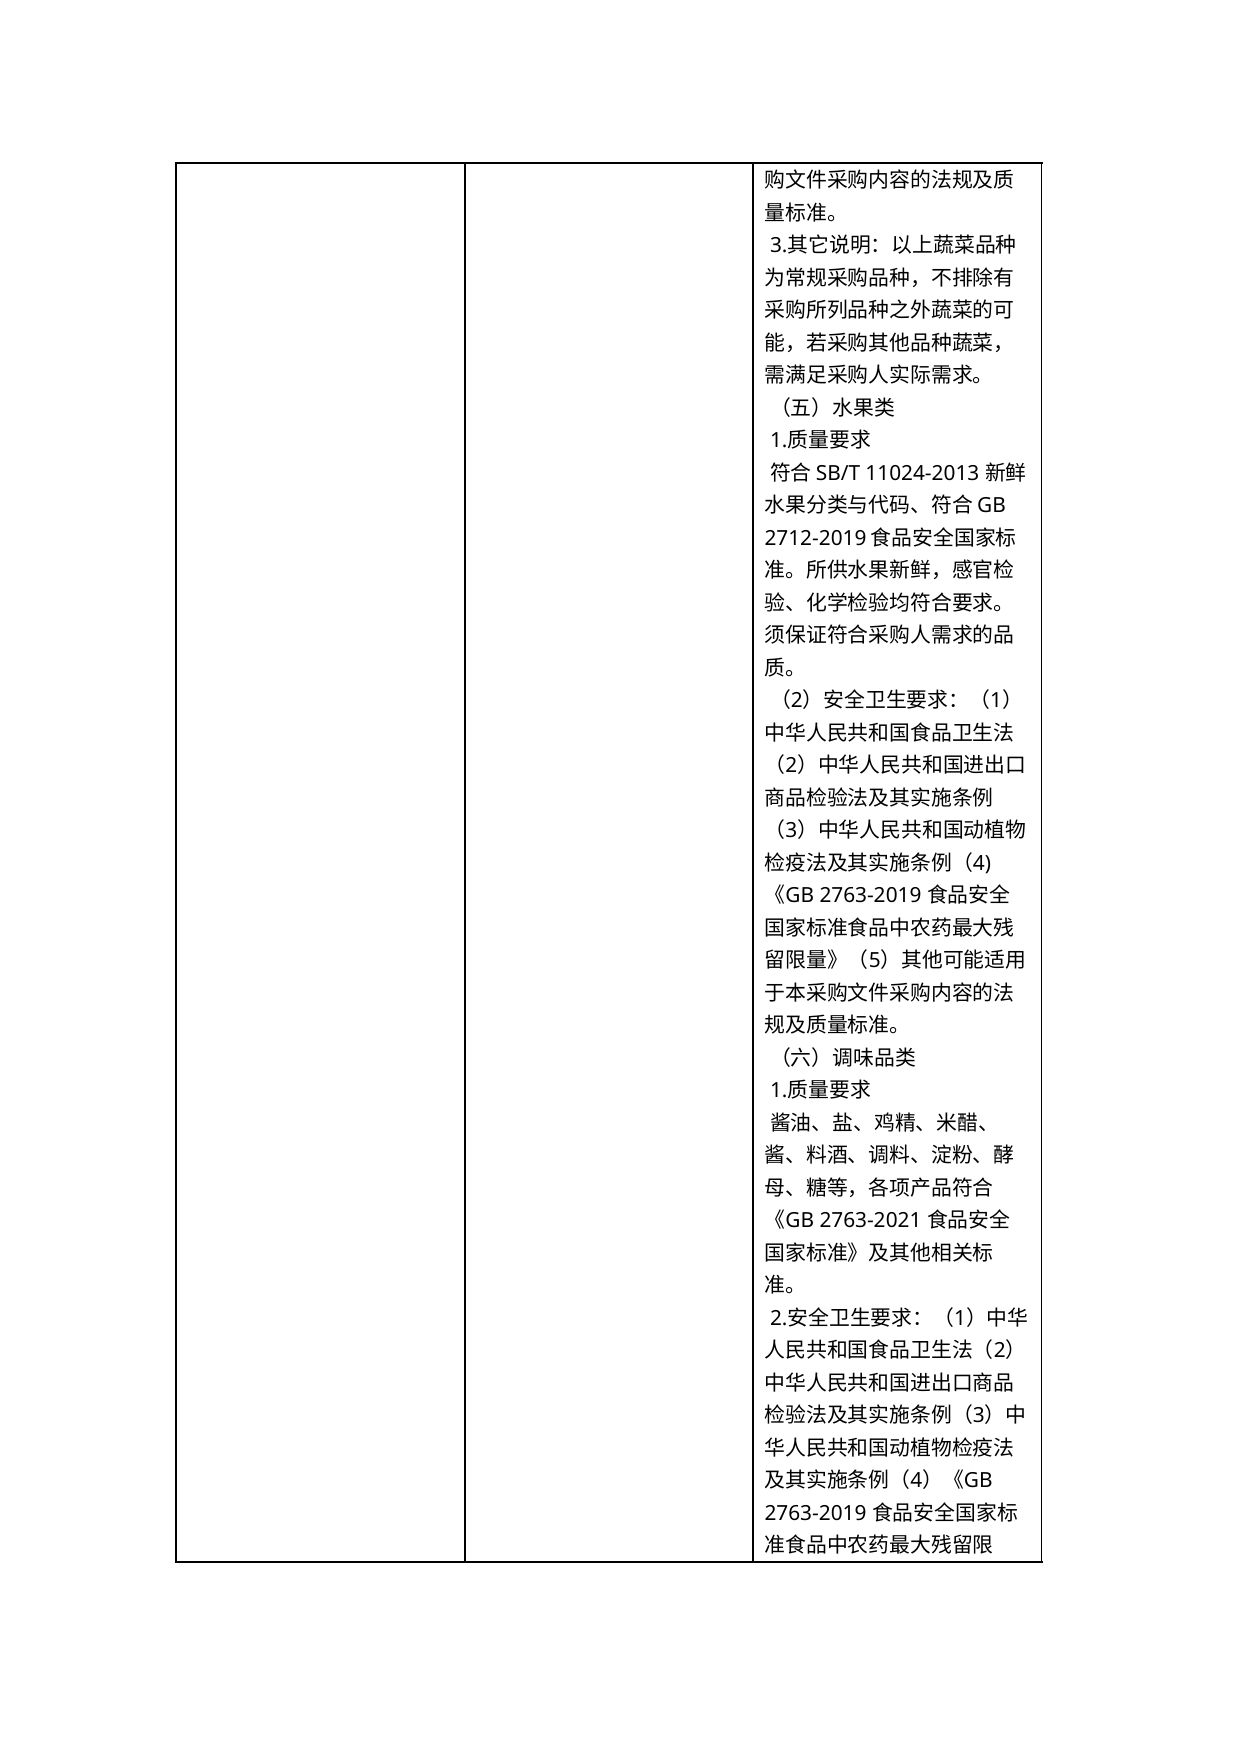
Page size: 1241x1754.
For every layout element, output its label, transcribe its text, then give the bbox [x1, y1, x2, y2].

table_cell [754, 164, 1041, 1561]
table_cell 2 [177, 164, 464, 1561]
table_cell ★ [466, 164, 752, 1561]
